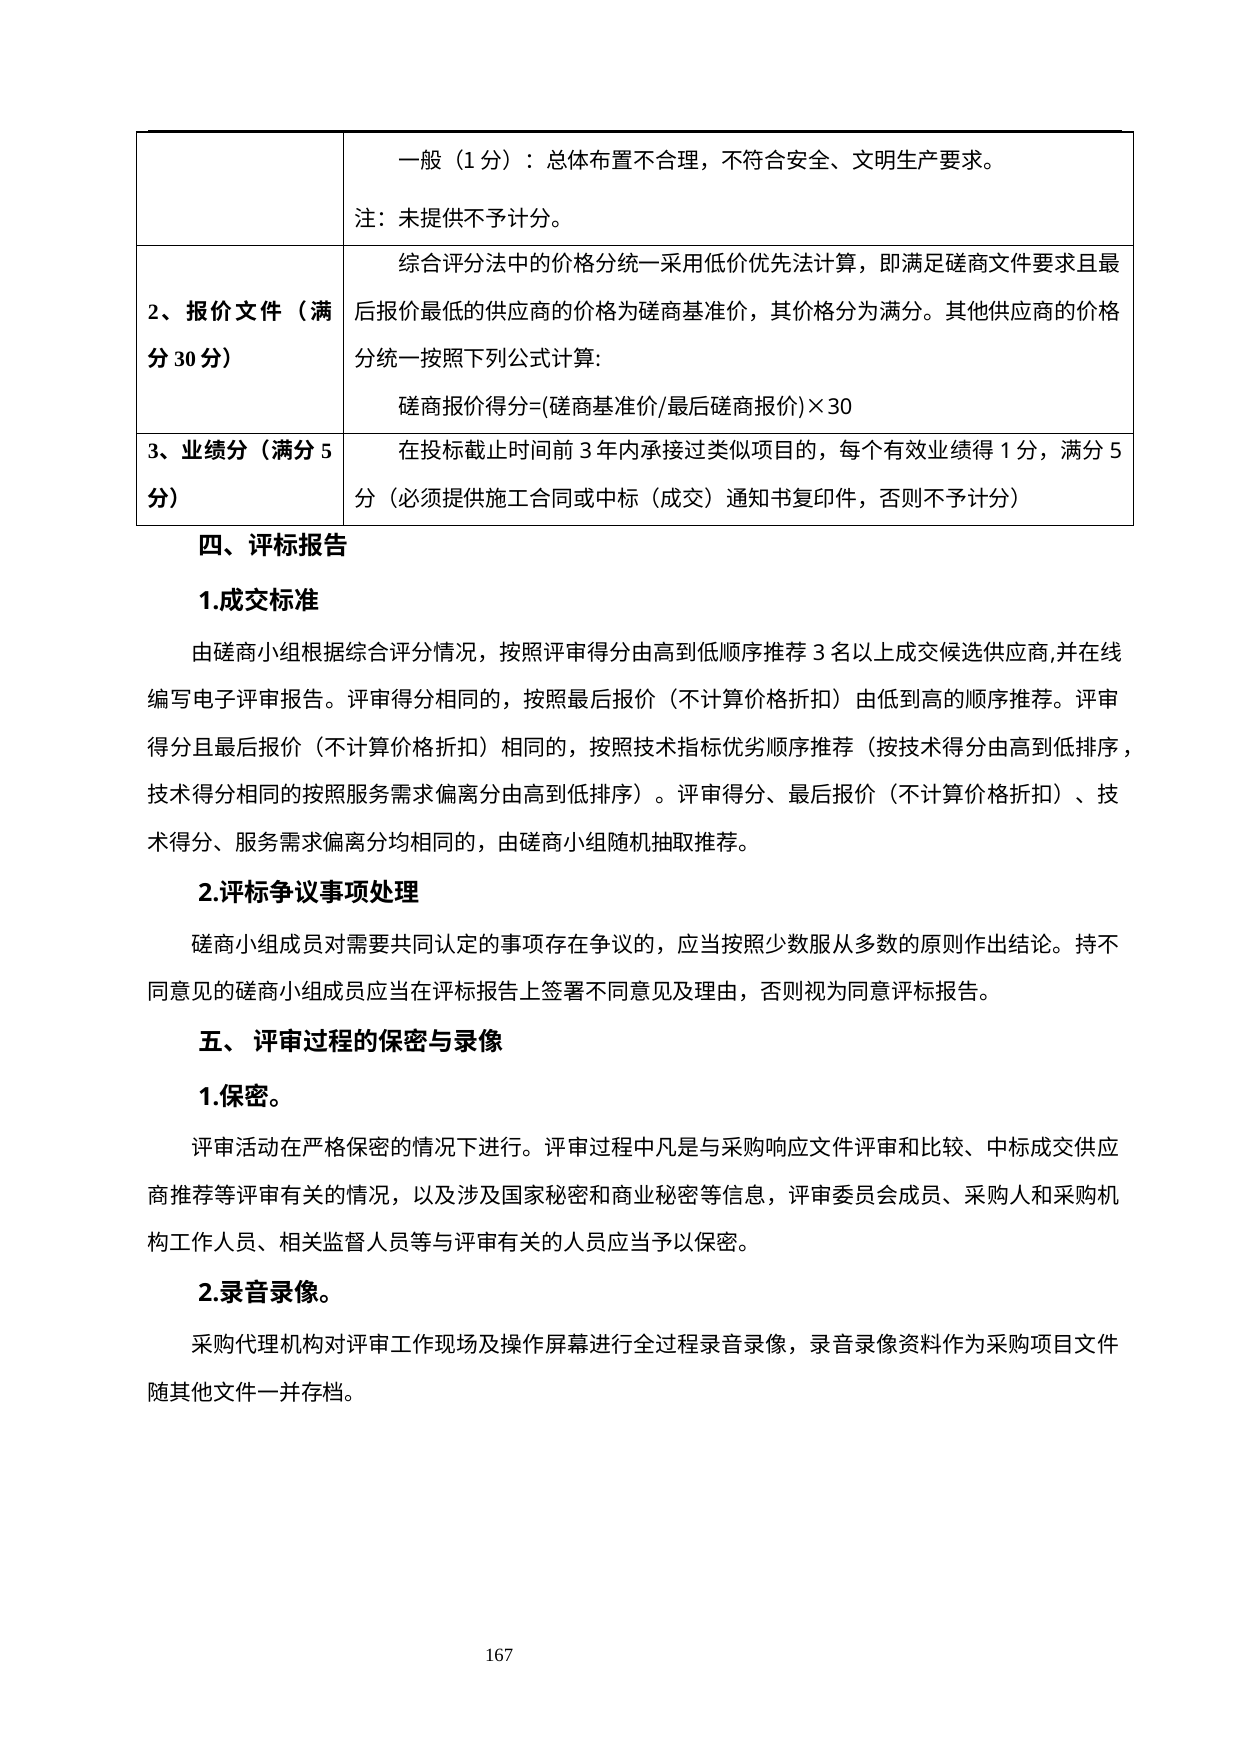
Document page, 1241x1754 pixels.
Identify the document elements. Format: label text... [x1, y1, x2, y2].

text 1.保密。 [148, 1076, 1122, 1112]
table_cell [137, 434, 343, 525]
list 评标报告 [148, 526, 1122, 562]
text 评审活动在严格保密的情况下进行。评审过程中凡是与采购响应文件评审和比较、中标成交供应商推荐等评审有关的情况，以及涉及国家秘密和商业秘密等信息，评审委员会成员、采购人和采购机构工作人员、相关监督人员等与评审有关的人员应当予以保密。 [148, 1130, 1122, 1257]
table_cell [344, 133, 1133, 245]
text 由磋商小组根据综合评分情况，按照评审得分由高到低顺序推荐3名以上成交候选供应商,并在线编写电子评审报告。评审得分相同的，按照最后报价（不计算价格折扣）由低到高的顺序推荐。评审得分且最后报价（不计算价格折扣）相同的，按照技术指标优劣顺序推荐（按技术得分由高到低排序，技术得分相同的按照服务需求偏离分由高到低排序）。评审得分、最后报价（不计算价格折扣）、技术得分、服务需求偏离分均相同的，由磋商小组随机抽取推荐。 [148, 634, 1122, 856]
text 2.评标争议事项处理 [148, 872, 1122, 908]
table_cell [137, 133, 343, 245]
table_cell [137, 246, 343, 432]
text 2.录音录像。 [148, 1273, 1122, 1309]
text 采购代理机构对评审工作现场及操作屏幕进行全过程录音录像，录音录像资料作为采购项目文件随其他文件一并存档。 [148, 1327, 1122, 1406]
list 1.成交标准 [148, 580, 1122, 616]
text 磋商小组成员对需要共同认定的事项存在争议的，应当按照少数服从多数的原则作出结论。持不同意见的磋商小组成员应当在评标报告上签署不同意见及理由，否则视为同意评标报告。 [148, 927, 1122, 1006]
subtitle 五、 评审过程的保密与录像 [148, 1022, 1122, 1058]
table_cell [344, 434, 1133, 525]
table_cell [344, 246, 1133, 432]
